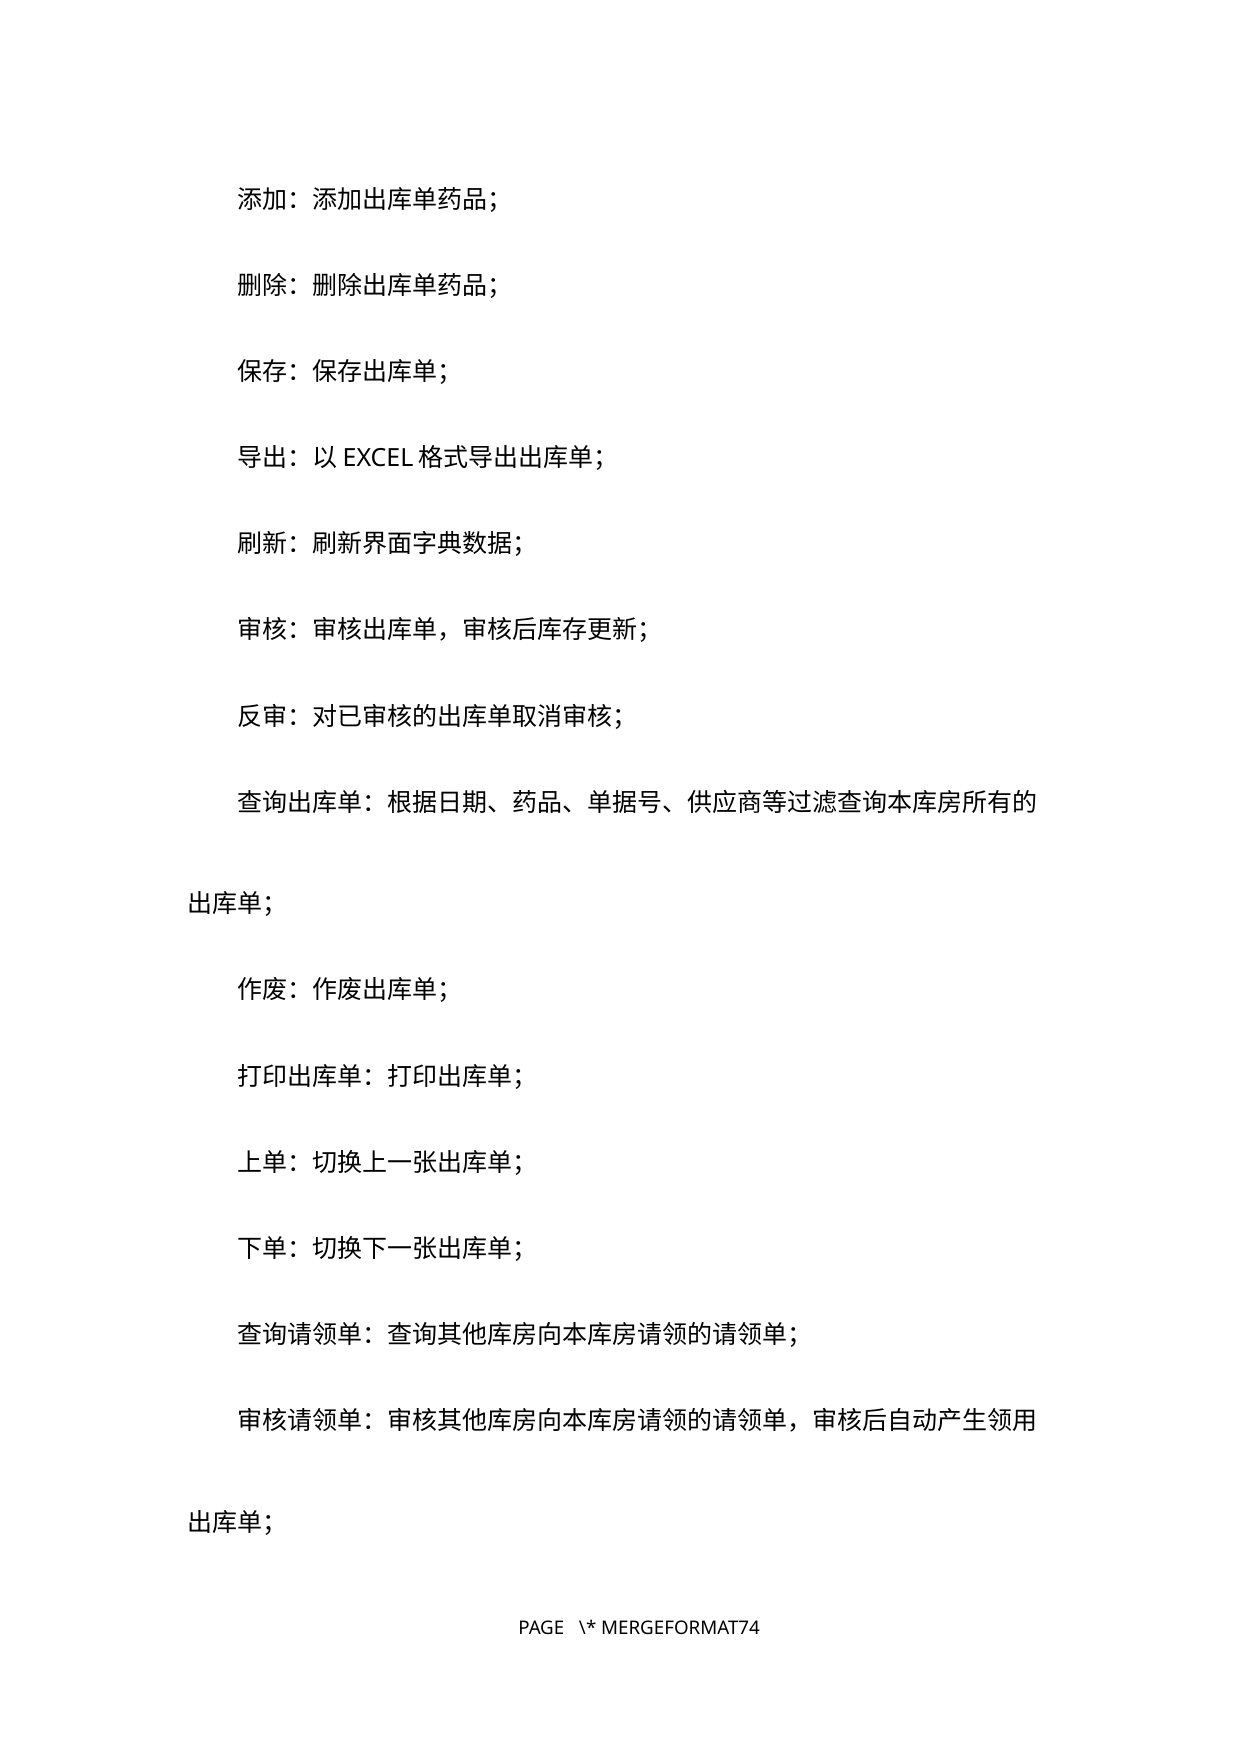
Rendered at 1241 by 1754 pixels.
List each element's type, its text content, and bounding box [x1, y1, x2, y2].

text 刷新：刷新界面字典数据； [187, 508, 1053, 576]
text 删除：删除出库单药品； [187, 250, 1053, 318]
text 审核请领单：审核其他库房向本库房请领的请领单，审核后自动产生领用出库单； [187, 1384, 1053, 1554]
text 查询出库单：根据日期、药品、单据号、供应商等过滤查询本库房所有的出库单； [187, 766, 1053, 936]
text 导出：以EXCEL格式导出出库单； [187, 422, 1053, 490]
text 保存：保存出库单； [187, 336, 1053, 404]
text 作废：作废出库单； [187, 954, 1053, 1022]
text 查询请领单：查询其他库房向本库房请领的请领单； [187, 1298, 1053, 1366]
text 添加：添加出库单药品； [187, 164, 1053, 232]
text 下单：切换下一张出库单； [187, 1212, 1053, 1280]
text 审核：审核出库单，审核后库存更新； [187, 594, 1053, 662]
text 打印出库单：打印出库单； [187, 1040, 1053, 1108]
text 上单：切换上一张出库单； [187, 1126, 1053, 1194]
text 反审：对已审核的出库单取消审核； [187, 680, 1053, 748]
